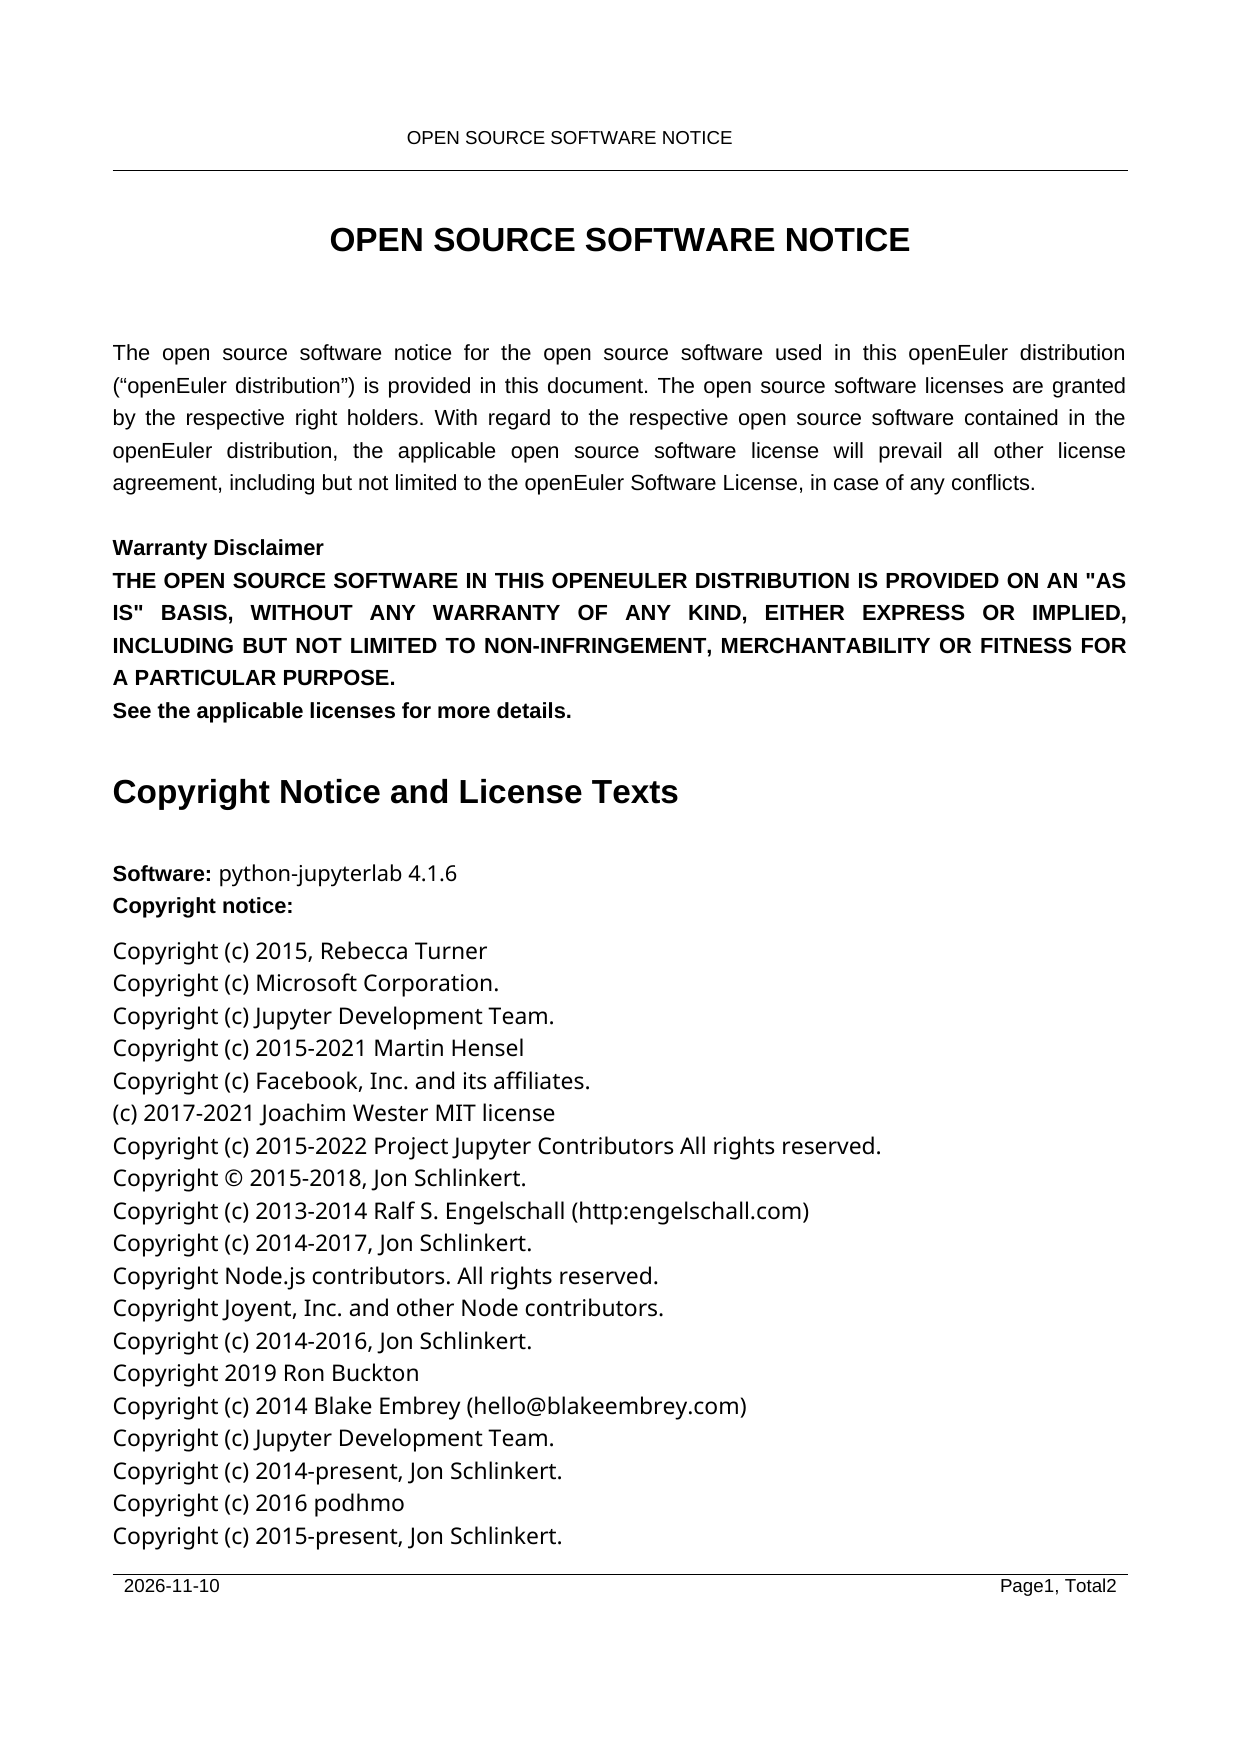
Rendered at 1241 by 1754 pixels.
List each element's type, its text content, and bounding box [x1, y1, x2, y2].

text Copyright notice: [112, 889, 1128, 921]
text Copyright Notice and License Texts [112, 759, 1128, 824]
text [112, 934, 1128, 1551]
text The open source software notice for the open source software used in this openEuler distribution (“openEuler distribution”) is provided in this document. The open source software licenses are granted by the respective right holders. With regard to the respective open source software contained in the openEuler distribution, the applicable open source software license will prevail all other license agreement, including but not limited to the openEuler Software License, in case of any conflicts. [112, 336, 1128, 499]
text THE OPEN SOURCE SOFTWARE IN THIS OPENEULER DISTRIBUTION IS PROVIDED ON AN "AS IS" BASIS, WITHOUT ANY WARRANTY OF ANY KIND, EITHER EXPRESS OR IMPLIED, INCLUDING BUT NOT LIMITED TO NON-INFRINGEMENT, MERCHANTABILITY OR FITNESS FOR A PARTICULAR PURPOSE. See the applicable licenses for more details. [112, 564, 1128, 726]
title Software: python-jupyterlab 4.1.6 [112, 856, 1128, 889]
text Warranty Disclaimer [112, 531, 1128, 564]
text OPEN SOURCE SOFTWARE NOTICE [112, 206, 1128, 271]
